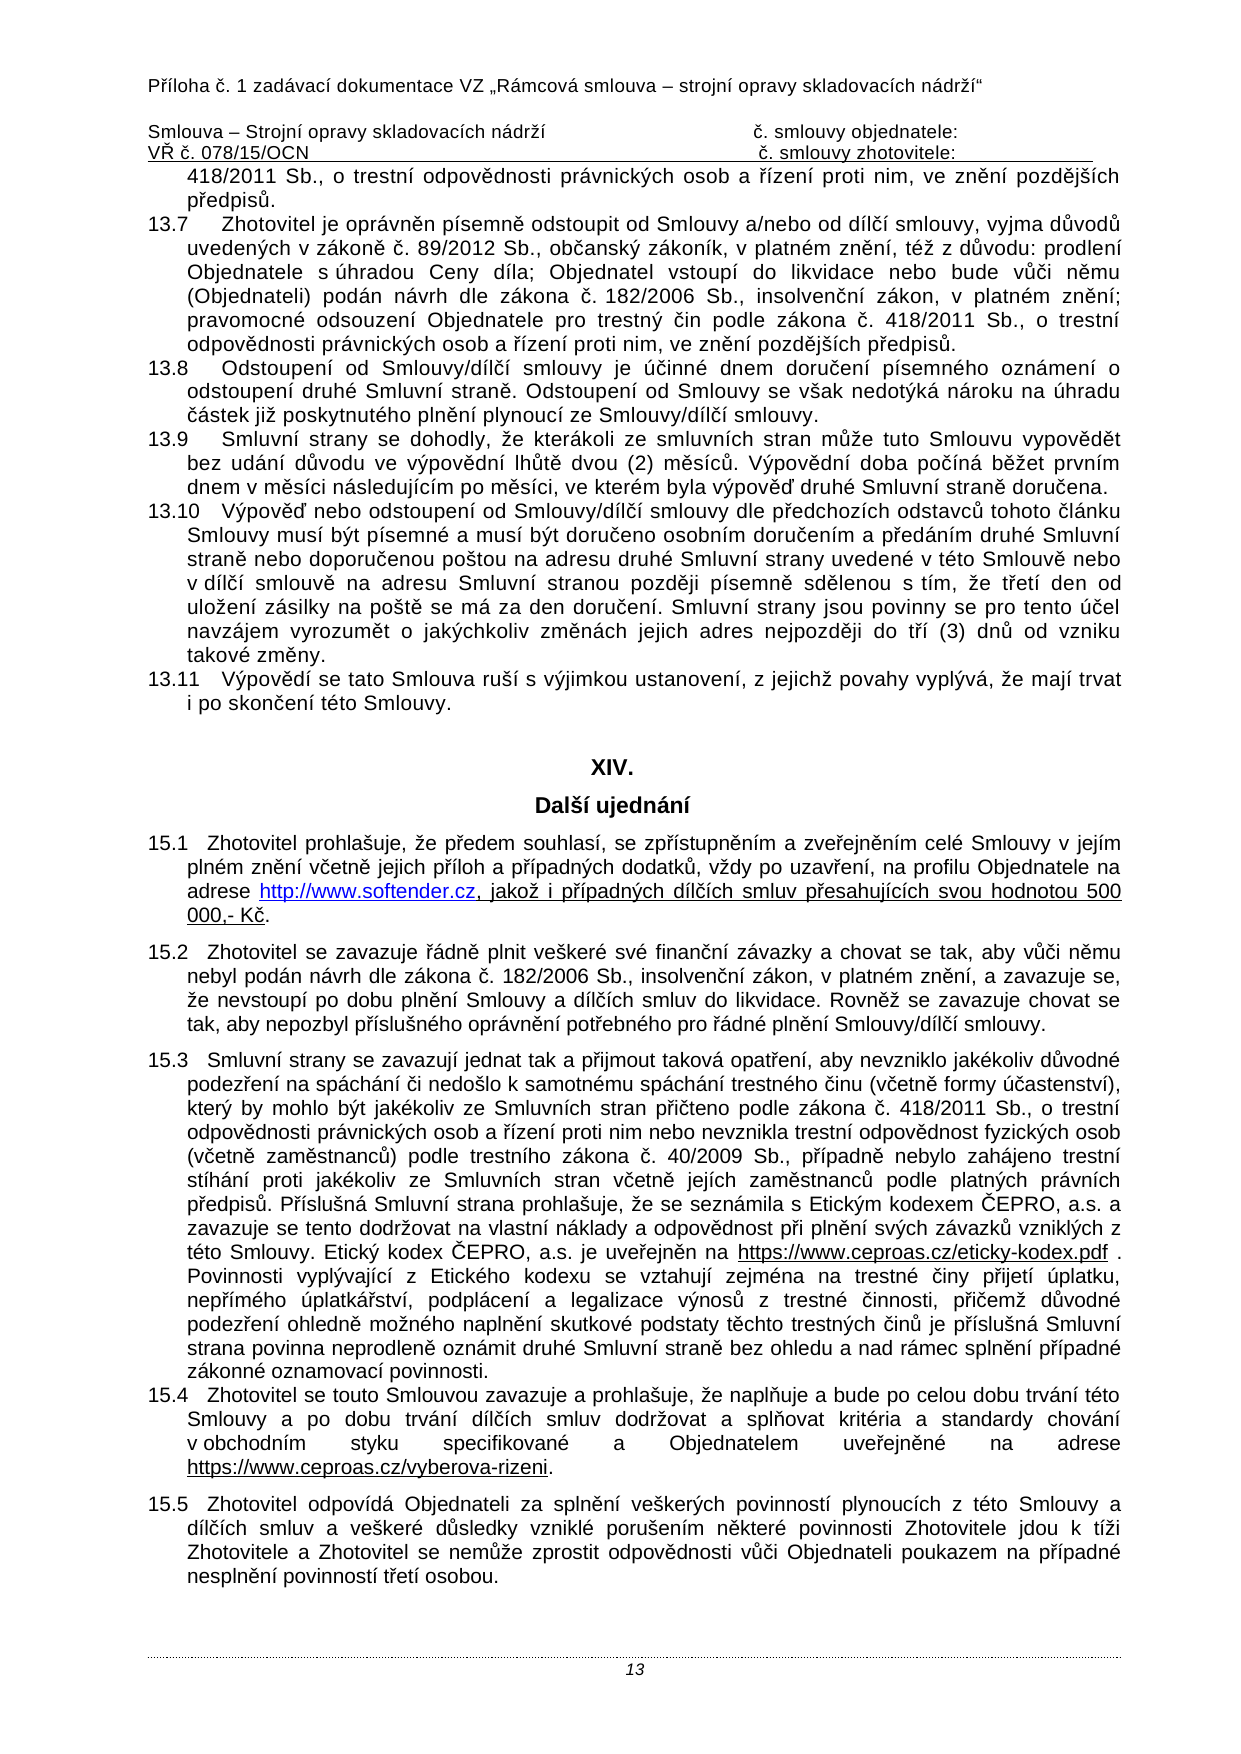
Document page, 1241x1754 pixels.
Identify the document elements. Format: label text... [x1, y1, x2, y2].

list Zhotovitel se touto Smlouvou zavazuje a prohlašuje, že naplňuje a bude po celou dobu trvání této Smlouvy a po dobu trvání dílčích smluv dodržovat a splňovat kritéria a standardy chování v obchodním styku specifikované a Objednatelem uveřejněné na adrese https://www.ceproas.cz/vyberova-rizeni. [148, 1383, 1122, 1479]
list Smluvní strany se dohodly, že kterákoli ze smluvních stran může tuto Smlouvu vypovědět bez udání důvodu ve výpovědní lhůtě dvou (2) měsíců. Výpovědní doba počíná běžet prvním dnem v měsíci následujícím po měsíci, ve kterém byla výpověď druhé Smluvní straně doručena. [148, 427, 1122, 499]
text XIV. [102, 753, 1122, 780]
text Další ujednání [102, 792, 1122, 819]
list Zhotovitel prohlašuje, že předem souhlasí, se zpřístupněním a zveřejněním celé Smlouvy v jejím plném znění včetně jejich příloh a případných dodatků, vždy po uzavření, na profilu Objednatele na adrese http://www.softender.cz, jakož i případných dílčích smluv přesahujících svou hodnotou 500 000,- Kč. [148, 831, 1122, 927]
list Odstoupení od Smlouvy/dílčí smlouvy je účinné dnem doručení písemného oznámení o odstoupení druhé Smluvní straně. Odstoupení od Smlouvy se však nedotýká nároku na úhradu částek již poskytnutého plnění plynoucí ze Smlouvy/dílčí smlouvy. [148, 355, 1122, 427]
list Zhotovitel se zavazuje řádně plnit veškeré své finanční závazky a chovat se tak, aby vůči němu nebyl podán návrh dle zákona č. 182/2006 Sb., insolvenční zákon, v platném znění, a zavazuje se, že nevstoupí po dobu plnění Smlouvy a dílčích smluv do likvidace. Rovněž se zavazuje chovat se tak, aby nepozbyl příslušného oprávnění potřebného pro řádné plnění Smlouvy/dílčí smlouvy. [148, 939, 1122, 1035]
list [148, 164, 1122, 212]
list Zhotovitel je oprávněn písemně odstoupit od Smlouvy a/nebo od dílčí smlouvy, vyjma důvodů uvedených v zákoně č. 89/2012 Sb., občanský zákoník, v platném znění, též z důvodu: prodlení Objednatele s úhradou Ceny díla; Objednatel vstoupí do likvidace nebo bude vůči němu (Objednateli) podán návrh dle zákona č. 182/2006 Sb., insolvenční zákon, v platném znění; pravomocné odsouzení Objednatele pro trestný čin podle zákona č. 418/2011 Sb., o trestní odpovědnosti právnických osob a řízení proti nim, ve znění pozdějších předpisů. [148, 212, 1122, 355]
list Smluvní strany se zavazují jednat tak a přijmout taková opatření, aby nevzniklo jakékoliv důvodné podezření na spáchání či nedošlo k samotnému spáchání trestného činu (včetně formy účastenství), který by mohlo být jakékoliv ze Smluvních stran přičteno podle zákona č. 418/2011 Sb., o trestní odpovědnosti právnických osob a řízení proti nim nebo nevznikla trestní odpovědnost fyzických osob (včetně zaměstnanců) podle trestního zákona č. 40/2009 Sb., případně nebylo zahájeno trestní stíhání proti jakékoliv ze Smluvních stran včetně jejích zaměstnanců podle platných právních předpisů. Příslušná Smluvní strana prohlašuje, že se seznámila s Etickým kodexem ČEPRO, a.s. a zavazuje se tento dodržovat na vlastní náklady a odpovědnost při plnění svých závazků vzniklých z této Smlouvy. Etický kodex ČEPRO, a.s. je uveřejněn na https://www.ceproas.cz/eticky-kodex.pdf . Povinnosti vyplývající z Etického kodexu se vztahují zejména na trestné činy přijetí úplatku, nepřímého úplatkářství, podplácení a legalizace výnosů z trestné činnosti, přičemž důvodné podezření ohledně možného naplnění skutkové podstaty těchto trestných činů je příslušná Smluvní strana povinna neprodleně oznámit druhé Smluvní straně bez ohledu a nad rámec splnění případné zákonné oznamovací povinnosti. [148, 1048, 1122, 1383]
list Výpověď nebo odstoupení od Smlouvy/dílčí smlouvy dle předchozích odstavců tohoto článku Smlouvy musí být písemné a musí být doručeno osobním doručením a předáním druhé Smluvní straně nebo doporučenou poštou na adresu druhé Smluvní strany uvedené v této Smlouvě nebo v dílčí smlouvě na adresu Smluvní stranou později písemně sdělenou s tím, že třetí den od uložení zásilky na poště se má za den doručení. Smluvní strany jsou povinny se pro tento účel navzájem vyrozumět o jakýchkoliv změnách jejich adres nejpozději do tří (3) dnů od vzniku takové změny. [148, 499, 1122, 667]
list Zhotovitel odpovídá Objednateli za splnění veškerých povinností plynoucích z této Smlouvy a dílčích smluv a veškeré důsledky vzniklé porušením některé povinnosti Zhotovitele jdou k tíži Zhotovitele a Zhotovitel se nemůže zprostit odpovědnosti vůči Objednateli poukazem na případné nesplnění povinností třetí osobou. [148, 1492, 1122, 1587]
list Výpovědí se tato Smlouva ruší s výjimkou ustanovení, z jejichž povahy vyplývá, že mají trvat i po skončení této Smlouvy. [148, 667, 1122, 715]
